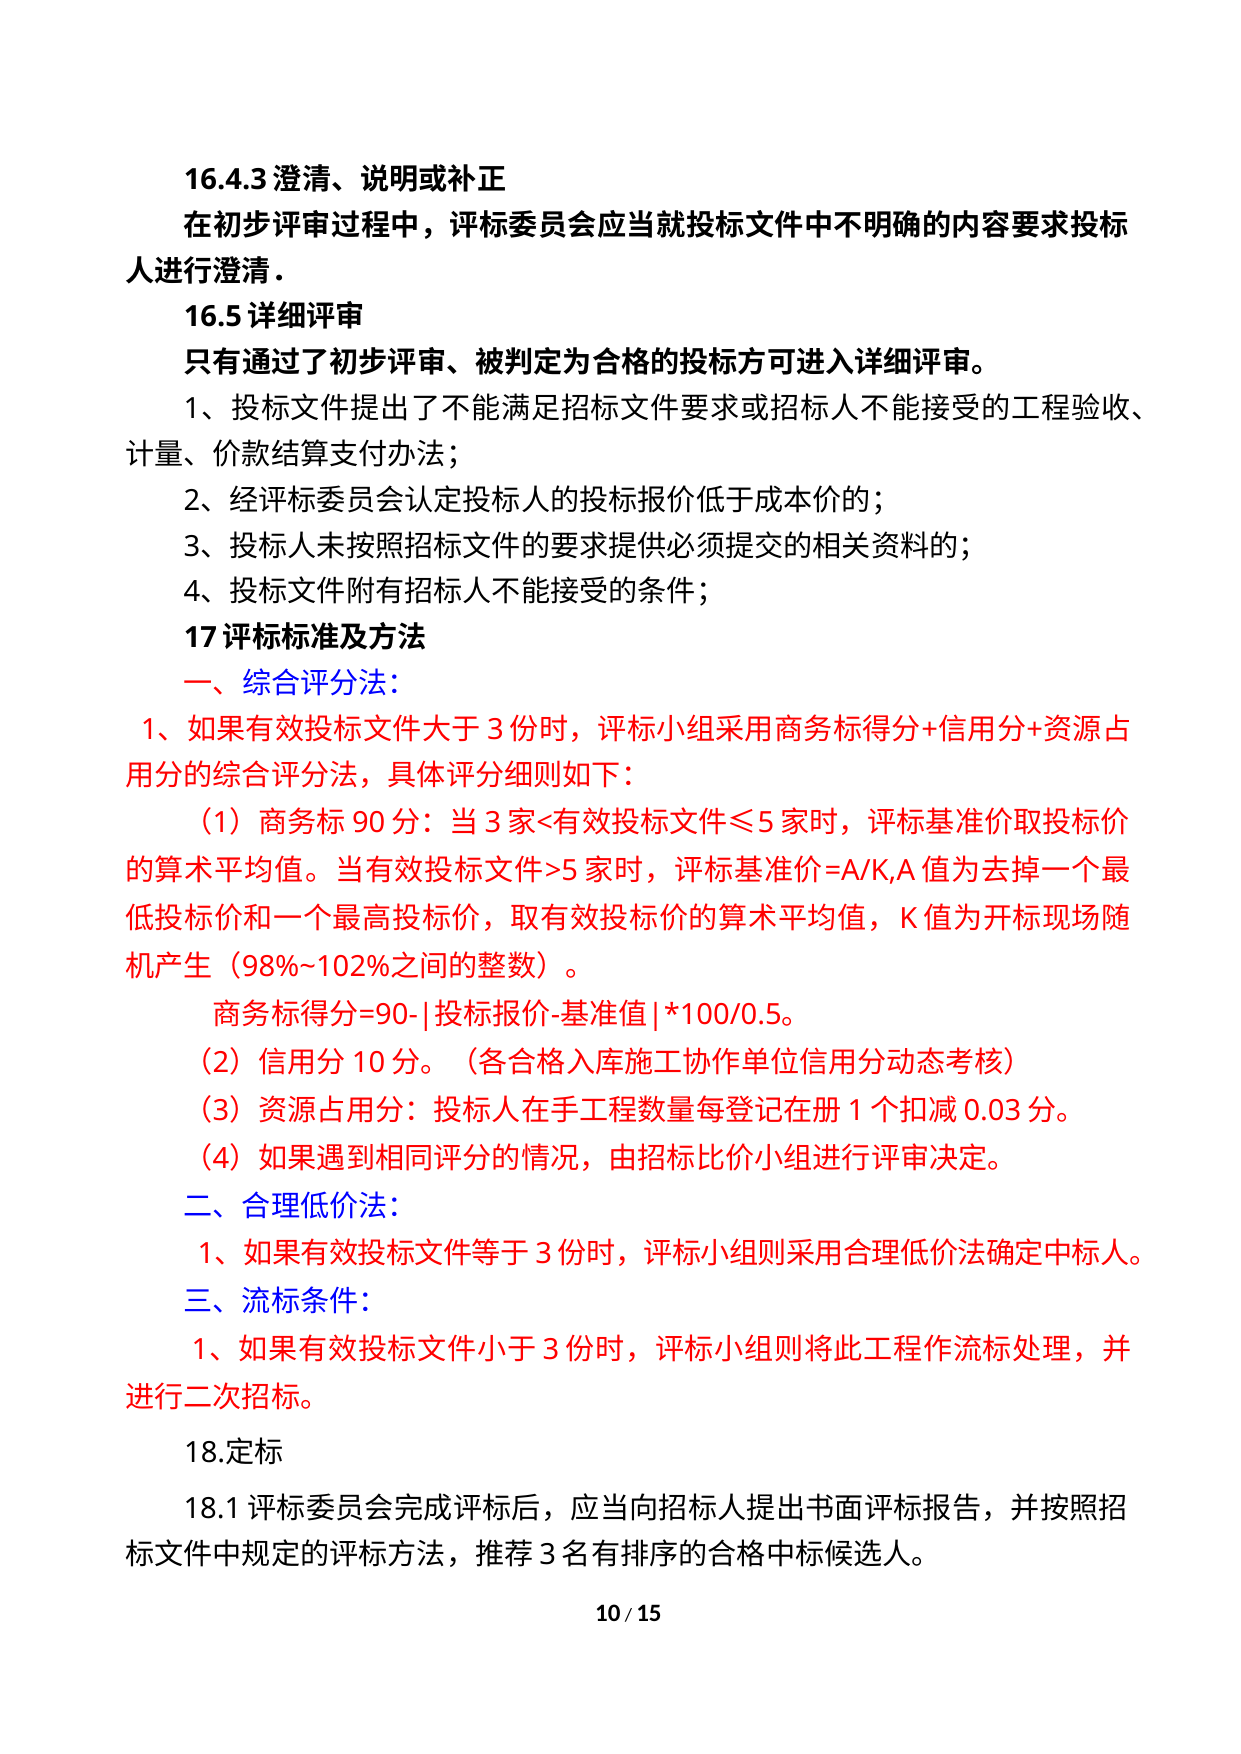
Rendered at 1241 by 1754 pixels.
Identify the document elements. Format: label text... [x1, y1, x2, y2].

text 18.定标 [125, 1417, 1131, 1482]
text （1）商务标90分：当3家<有效投标文件≤5家时，评标基准价取投标价的算术平均值。当有效投标文件>5家时，评标基准价=A/K,A值为去掉一个最低投标价和一个最高投标价，取有效投标价的算术平均值，K值为开标现场随机产生（98%~102%之间的整数）。 [125, 794, 1131, 986]
text 商务标得分=90-|投标报价-基准值|*100/0.5。 [125, 986, 1131, 1034]
text 只有通过了初步评审、被判定为合格的投标方可进入详细评审。 [125, 336, 1131, 382]
text （3）资源占用分：投标人在手工程数量每登记在册1个扣减0.03分。 [125, 1082, 1131, 1130]
text 4、投标文件附有招标人不能接受的条件； [125, 565, 1131, 611]
text 16.4.3澄清、说明或补正 [125, 153, 1131, 198]
text 18.1评标委员会完成评标后，应当向招标人提出书面评标报告，并按照招标文件中规定的评标方法，推荐3名有排序的合格中标候选人。 [125, 1482, 1131, 1574]
text 2、经评标委员会认定投标人的投标报价低于成本价的； [125, 473, 1131, 519]
text 1、如果有效投标文件小于3份时，评标小组则将此工程作流标处理，并进行二次招标。 [125, 1321, 1131, 1417]
list 如果有效投标文件等于3份时，评标小组则采用合理低价法确定中标人。 [125, 1226, 1131, 1273]
list 综合评分法： [183, 657, 1131, 703]
text 16.5详细评审 [125, 290, 1131, 336]
list （4）如果遇到相同评分的情况，由招标比价小组进行评审决定。 [125, 1130, 1131, 1178]
text 在初步评审过程中，评标委员会应当就投标文件中不明确的内容要求投标人进行澄清． [125, 198, 1131, 290]
text 17评标标准及方法 [125, 611, 1131, 657]
list 1、如果有效投标文件大于3份时，评标小组采用商务标得分+信用分+资源占用分的综合评分法，具体评分细则如下： [125, 703, 1131, 794]
text 三、流标条件： [125, 1273, 1131, 1321]
text 3、投标人未按照招标文件的要求提供必须提交的相关资料的； [125, 519, 1131, 565]
list 信用分10分。（各合格入库施工协作单位信用分动态考核） [125, 1034, 1131, 1082]
text 二、合理低价法： [125, 1178, 1131, 1226]
text 1、投标文件提出了不能满足招标文件要求或招标人不能接受的工程验收、计量、价款结算支付办法； [125, 382, 1131, 473]
